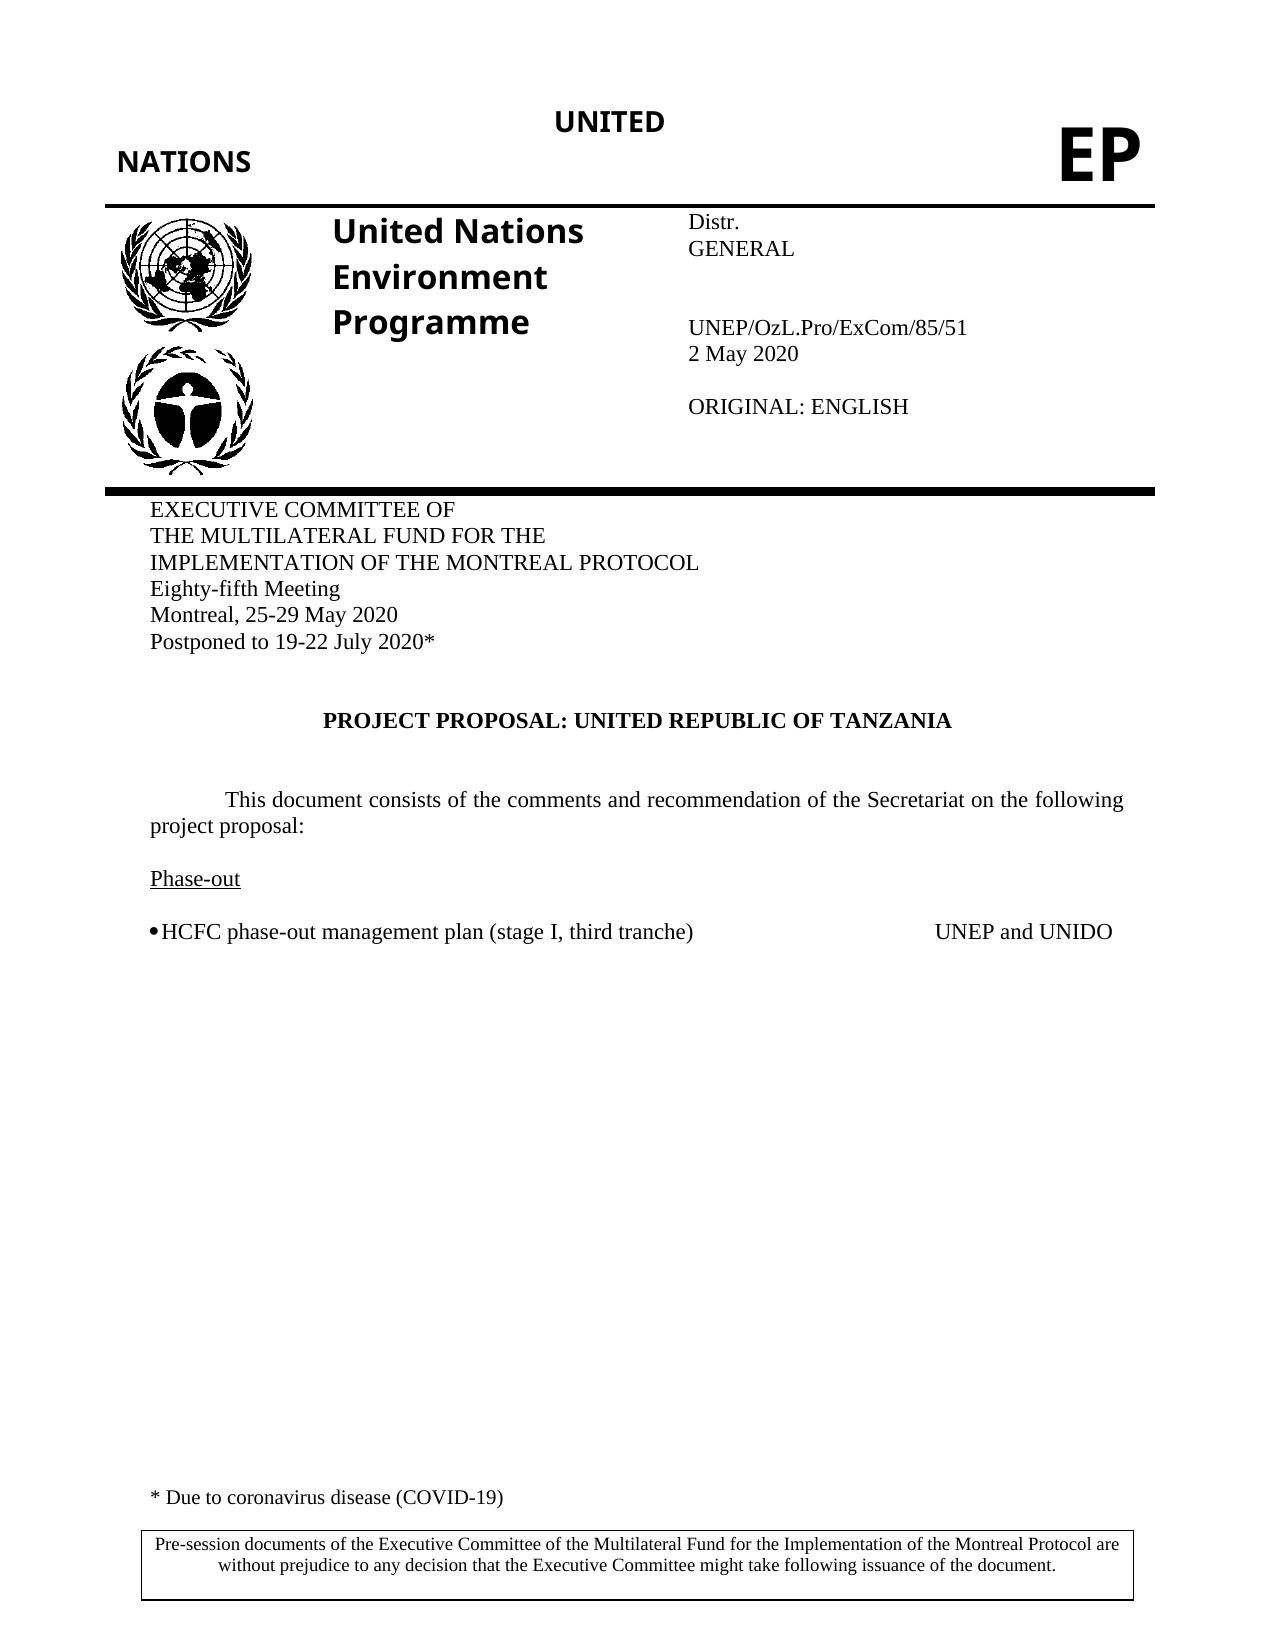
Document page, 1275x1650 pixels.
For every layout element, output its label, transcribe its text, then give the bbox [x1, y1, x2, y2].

text This document consists of the comments and recommendation of the Secretariat on the following project proposal: [150, 786, 1125, 839]
table_header UNITED NATIONS [105, 101, 677, 203]
list * Due to coronavirus disease (COVID-19) [150, 1485, 1125, 1509]
table_header HCFC phase-out management plan (stage I, third tranche) [150, 918, 873, 944]
picture [117, 340, 256, 480]
table_cell Distr. GENERAL UNEP/OzL.Pro/ExCom/85/51 2 May 2020 ORIGINAL: ENGLISH [677, 208, 1155, 487]
picture [116, 214, 252, 334]
table_header EP [677, 101, 1155, 203]
table_cell [105, 208, 321, 487]
table_header UNEP and UNIDO [873, 918, 1124, 944]
text Postponed to 19-22 July 2020* [150, 628, 1125, 654]
table_cell United Nations Environment Programme [321, 208, 677, 487]
text Phase-out [150, 865, 1125, 891]
text PROJECT PROPOSAL: UNITED REPUBLIC OF TANZANIA [150, 707, 1125, 733]
text Montreal, 25-29 May 2020 [150, 601, 1125, 628]
text EXECUTIVE COMMITTEE OF THE MULTILATERAL FUND FOR THE IMPLEMENTATION OF THE MONTREAL PROTOCOL Eighty-fifth Meeting [150, 496, 1125, 601]
